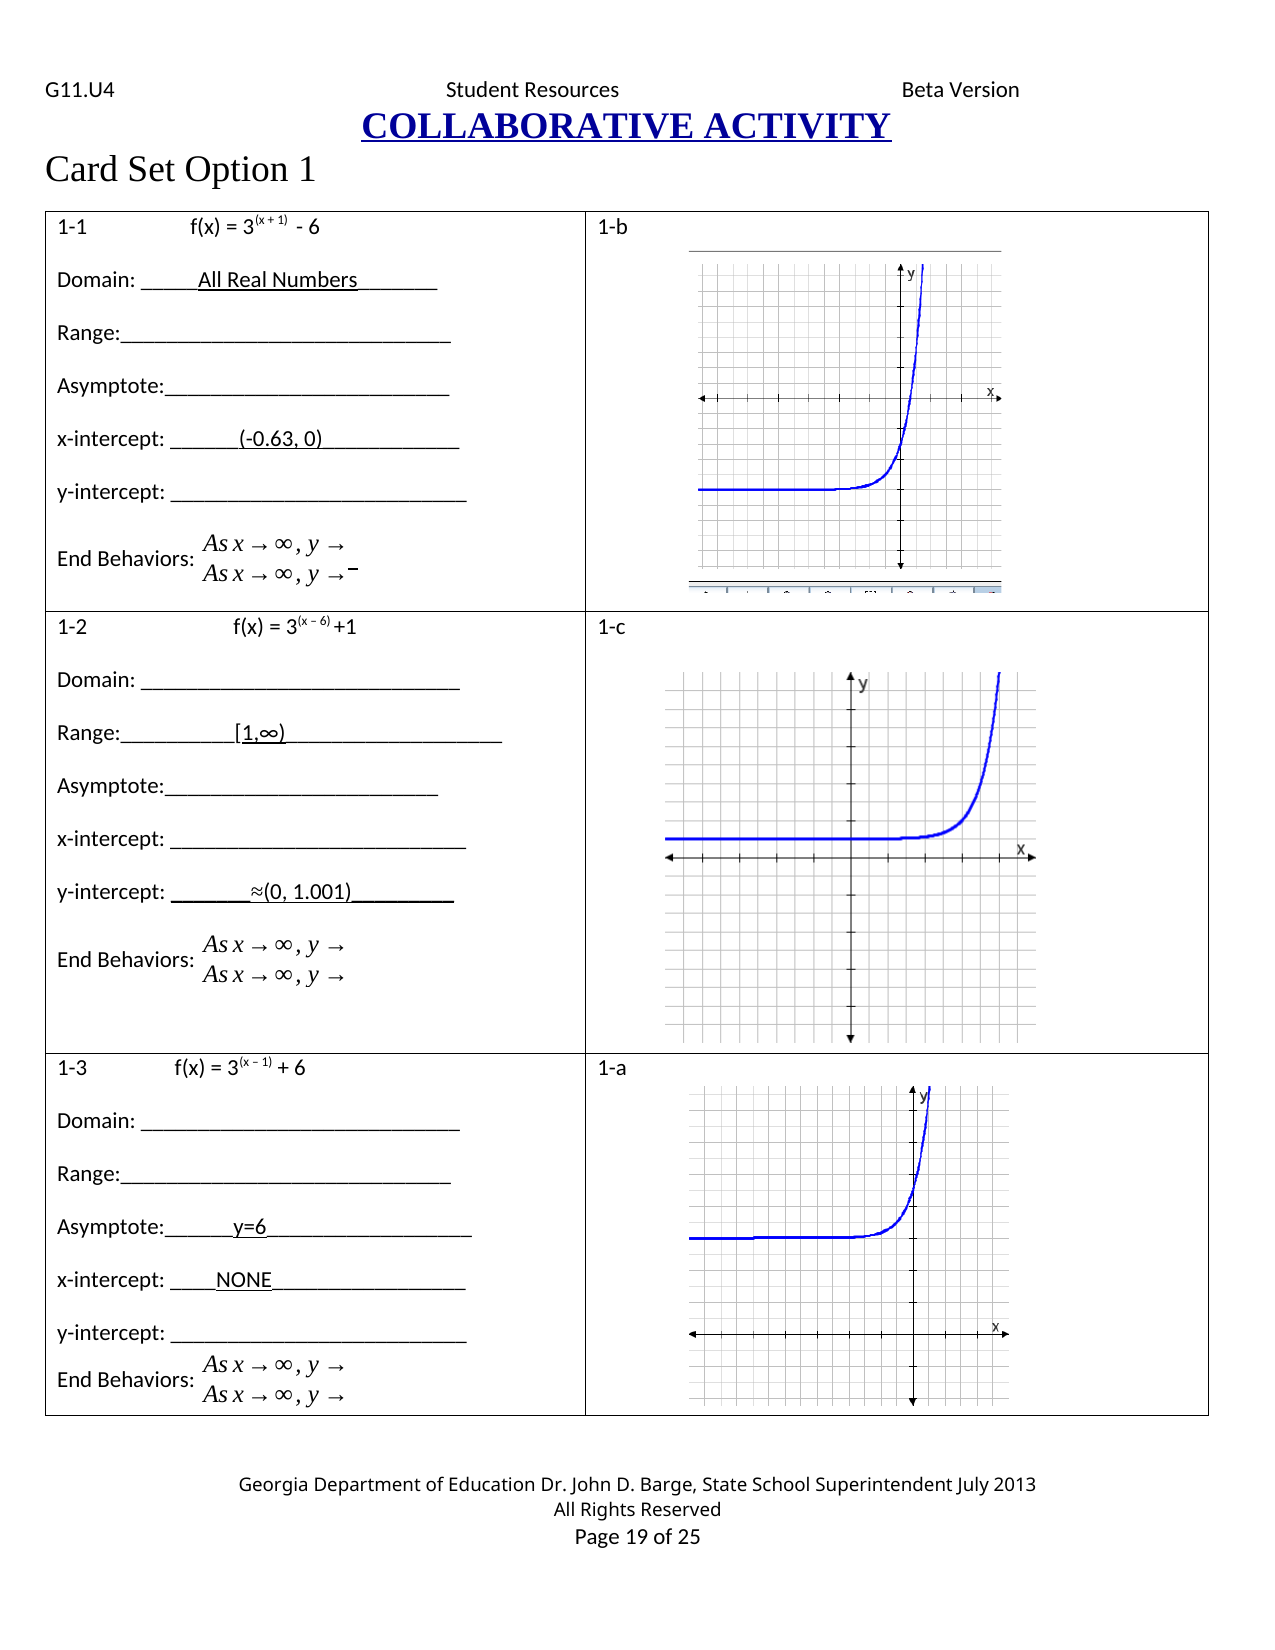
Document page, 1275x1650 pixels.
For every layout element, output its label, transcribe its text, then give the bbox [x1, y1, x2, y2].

picture [688, 250, 1002, 593]
picture [652, 659, 1043, 1051]
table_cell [34, 146, 1219, 1416]
table_header COLLABORATIVE ACTIVITY [34, 103, 1219, 146]
picture [677, 1075, 1017, 1413]
